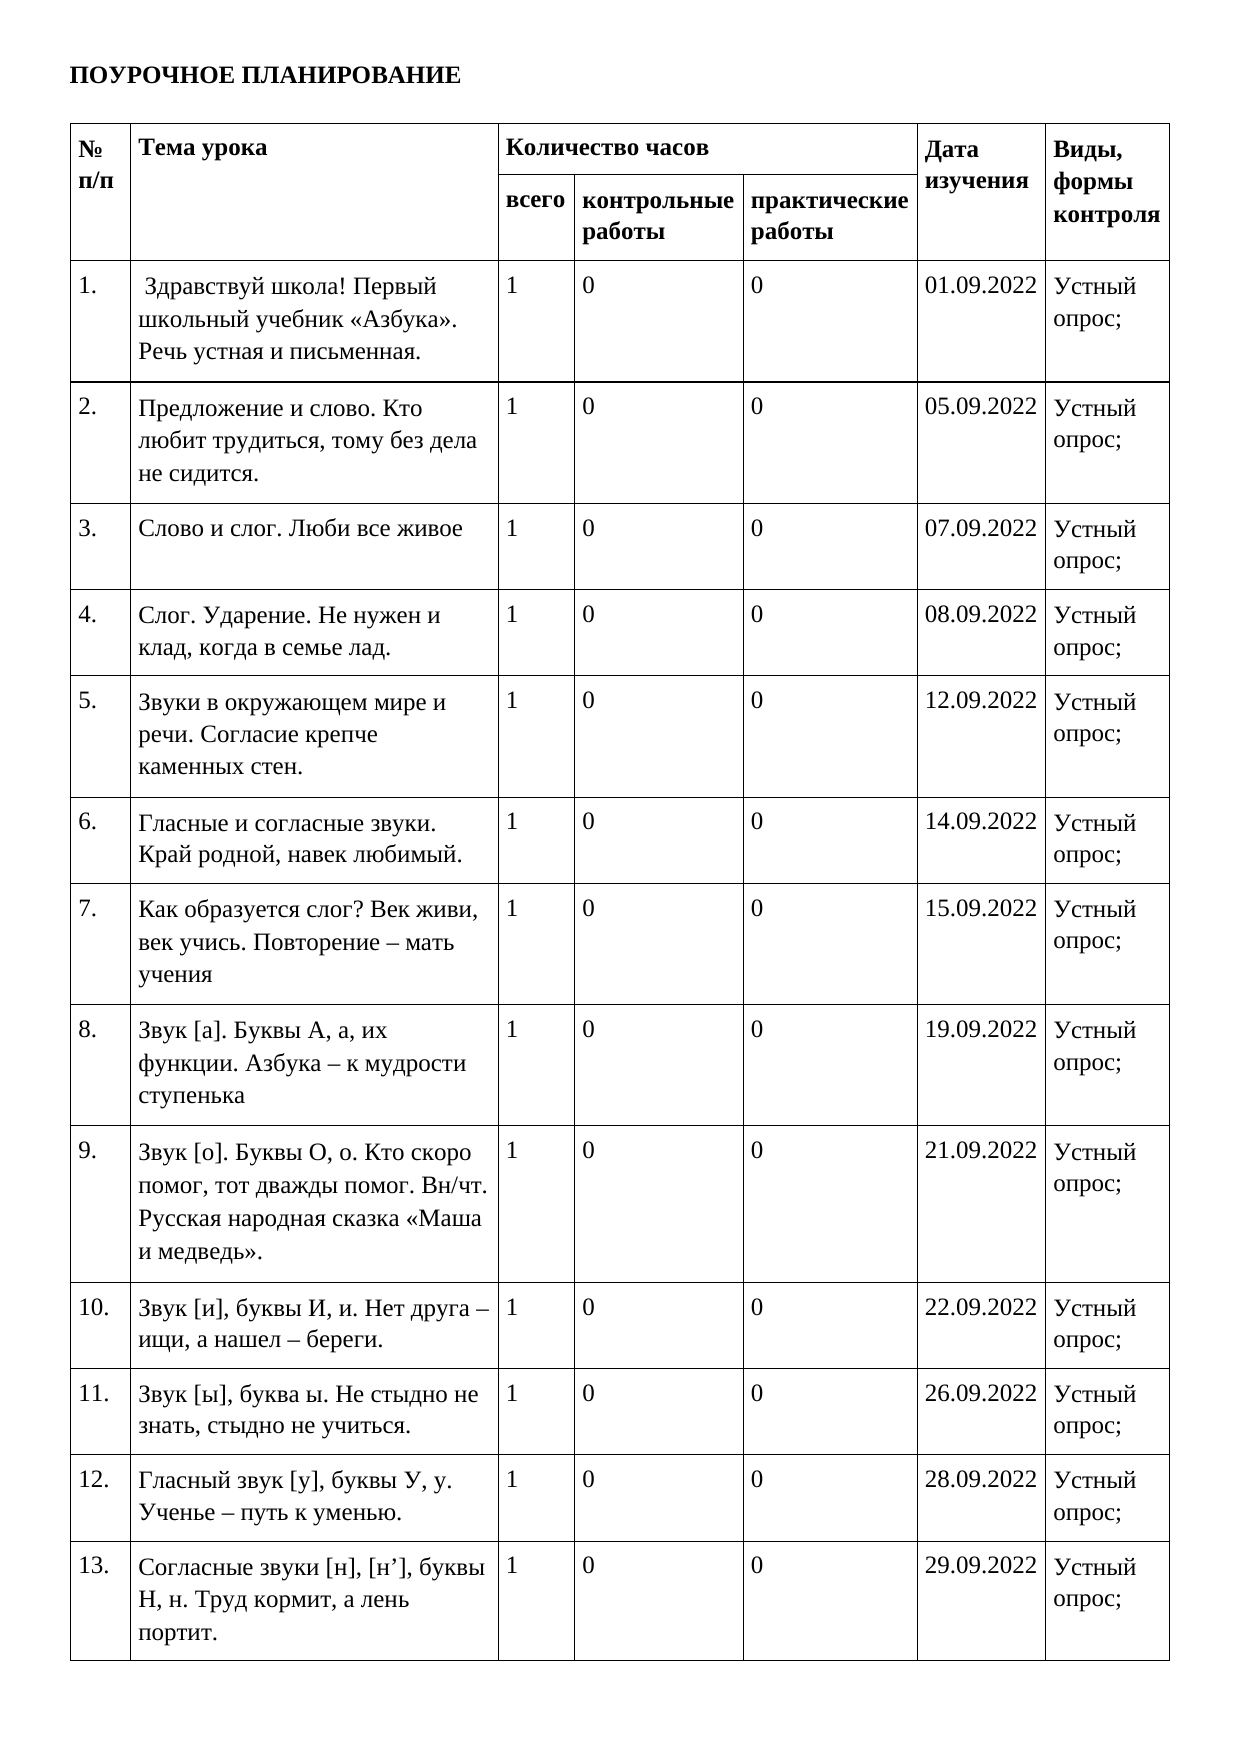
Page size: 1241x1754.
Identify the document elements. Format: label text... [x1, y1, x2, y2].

table_cell 0 [575, 590, 743, 675]
table_cell 0 [575, 1283, 743, 1368]
table_cell 0 [744, 676, 917, 797]
table_cell 12.09.2022 [918, 676, 1045, 797]
table_cell 0 [575, 1005, 743, 1125]
table_cell 1. [71, 261, 130, 381]
table_cell 15.09.2022 [918, 884, 1045, 1004]
table_cell 0 [575, 798, 743, 883]
table_cell Согласные звуки [н], [н’], буквы Н, н. Труд кормит, а лень портит. [131, 1542, 498, 1660]
table_cell 0 [744, 1283, 917, 1368]
table_cell 0 [744, 1005, 917, 1125]
table_cell Звуки в окружающем мире и речи. Согласие крепче каменных стен. [131, 676, 498, 797]
table_cell Устный опрос; [1046, 798, 1169, 883]
table_cell Устный опрос; [1046, 1283, 1169, 1368]
table_cell 0 [575, 1542, 743, 1660]
table_cell 1 [499, 676, 574, 797]
table_cell Как образуется слог? Век живи, век учись. Повторение – мать учения [131, 884, 498, 1004]
text ПОУРОЧНОЕ ПЛАНИРОВАНИЕ [69, 62, 1172, 89]
table_cell Здравствуй школа! Первый школьный учебник «Азбука». Речь устная и письменная. [131, 261, 498, 381]
table_cell Звук [а]. Буквы А, а, их функции. Азбука – к мудрости ступенька [131, 1005, 498, 1125]
table_cell Устный опрос; [1046, 261, 1169, 381]
table_cell 4. [71, 590, 130, 675]
table_cell Предложение и слово. Кто любит трудиться, тому без дела не сидится. [131, 383, 498, 503]
table_cell 05.09.2022 [918, 383, 1045, 503]
table_cell 28.09.2022 [918, 1455, 1045, 1541]
table_header Количество часов [499, 124, 917, 174]
table_cell 1 [499, 1005, 574, 1125]
table_cell 0 [575, 1369, 743, 1454]
table_cell 1 [499, 590, 574, 675]
table_cell 21.09.2022 [918, 1126, 1045, 1282]
table_cell 0 [575, 383, 743, 503]
table_cell Устный опрос; [1046, 676, 1169, 797]
table_cell 0 [744, 1126, 917, 1282]
table_cell всего [499, 175, 574, 260]
table_cell Устный опрос; [1046, 1542, 1169, 1660]
table_cell 1 [499, 504, 574, 589]
table_cell 0 [575, 1126, 743, 1282]
table_cell Устный опрос; [1046, 590, 1169, 675]
table_cell 1 [499, 1542, 574, 1660]
table_cell Устный опрос; [1046, 383, 1169, 503]
table_cell 0 [744, 504, 917, 589]
table_cell 1 [499, 1283, 574, 1368]
table_cell 0 [575, 504, 743, 589]
table_cell 1 [499, 884, 574, 1004]
table_cell 29.09.2022 [918, 1542, 1045, 1660]
table_cell 6. [71, 798, 130, 883]
table_cell 0 [744, 884, 917, 1004]
table_cell 0 [744, 1542, 917, 1660]
table_cell 1 [499, 261, 574, 381]
table_cell Устный опрос; [1046, 1369, 1169, 1454]
table_cell 3. [71, 504, 130, 589]
table_cell 22.09.2022 [918, 1283, 1045, 1368]
table_cell 13. [71, 1542, 130, 1660]
table_cell Звук [ы], буква ы. Не стыдно не знать, стыдно не учиться. [131, 1369, 498, 1454]
table_cell 0 [575, 676, 743, 797]
table_cell практические работы [744, 175, 917, 260]
table_cell 0 [744, 261, 917, 381]
table_cell Устный опрос; [1046, 1005, 1169, 1125]
table_cell Звук [о]. Буквы О, о. Кто скоро помог, тот дважды помог. Вн/чт. Русская народная сказка «Маша и медведь». [131, 1126, 498, 1282]
table_header Тема урока [131, 124, 498, 260]
table_cell Устный опрос; [1046, 504, 1169, 589]
table_cell 5. [71, 676, 130, 797]
table_cell Звук [и], буквы И, и. Нет друга –ищи, а нашел – береги. [131, 1283, 498, 1368]
table_header Виды, формы контроля [1046, 124, 1169, 260]
table_header Дата изучения [918, 124, 1045, 260]
table_cell 07.09.2022 [918, 504, 1045, 589]
table_cell 0 [575, 884, 743, 1004]
table_cell 26.09.2022 [918, 1369, 1045, 1454]
table_header № п/п [71, 124, 130, 260]
table_cell Слово и слог. Люби все живое [131, 504, 498, 589]
table_cell 1 [499, 1126, 574, 1282]
table_cell 1 [499, 383, 574, 503]
table_cell 0 [575, 261, 743, 381]
table_cell 8. [71, 1005, 130, 1125]
table_cell 10. [71, 1283, 130, 1368]
table_cell Слог. Ударение. Не нужен и клад, когда в семье лад. [131, 590, 498, 675]
table_cell 11. [71, 1369, 130, 1454]
table_cell Гласные и согласные звуки. Край родной, навек любимый. [131, 798, 498, 883]
table_cell 2. [71, 383, 130, 503]
table_cell 12. [71, 1455, 130, 1541]
table_cell 0 [744, 383, 917, 503]
table_cell 1 [499, 1455, 574, 1541]
table_cell Устный опрос; [1046, 1455, 1169, 1541]
table_cell 14.09.2022 [918, 798, 1045, 883]
table_cell Устный опрос; [1046, 884, 1169, 1004]
table_cell 19.09.2022 [918, 1005, 1045, 1125]
table_cell 1 [499, 1369, 574, 1454]
table_cell 08.09.2022 [918, 590, 1045, 675]
table_cell 0 [744, 798, 917, 883]
table_cell 9. [71, 1126, 130, 1282]
table_cell 1 [499, 798, 574, 883]
table_cell 7. [71, 884, 130, 1004]
table_cell 0 [575, 1455, 743, 1541]
table_cell контрольные работы [575, 175, 743, 260]
table_cell 01.09.2022 [918, 261, 1045, 381]
table_cell Гласный звук [у], буквы У, у. Ученье – путь к уменью. [131, 1455, 498, 1541]
table_cell 0 [744, 590, 917, 675]
table_cell 0 [744, 1455, 917, 1541]
table_cell 0 [744, 1369, 917, 1454]
table_cell Устный опрос; [1046, 1126, 1169, 1282]
